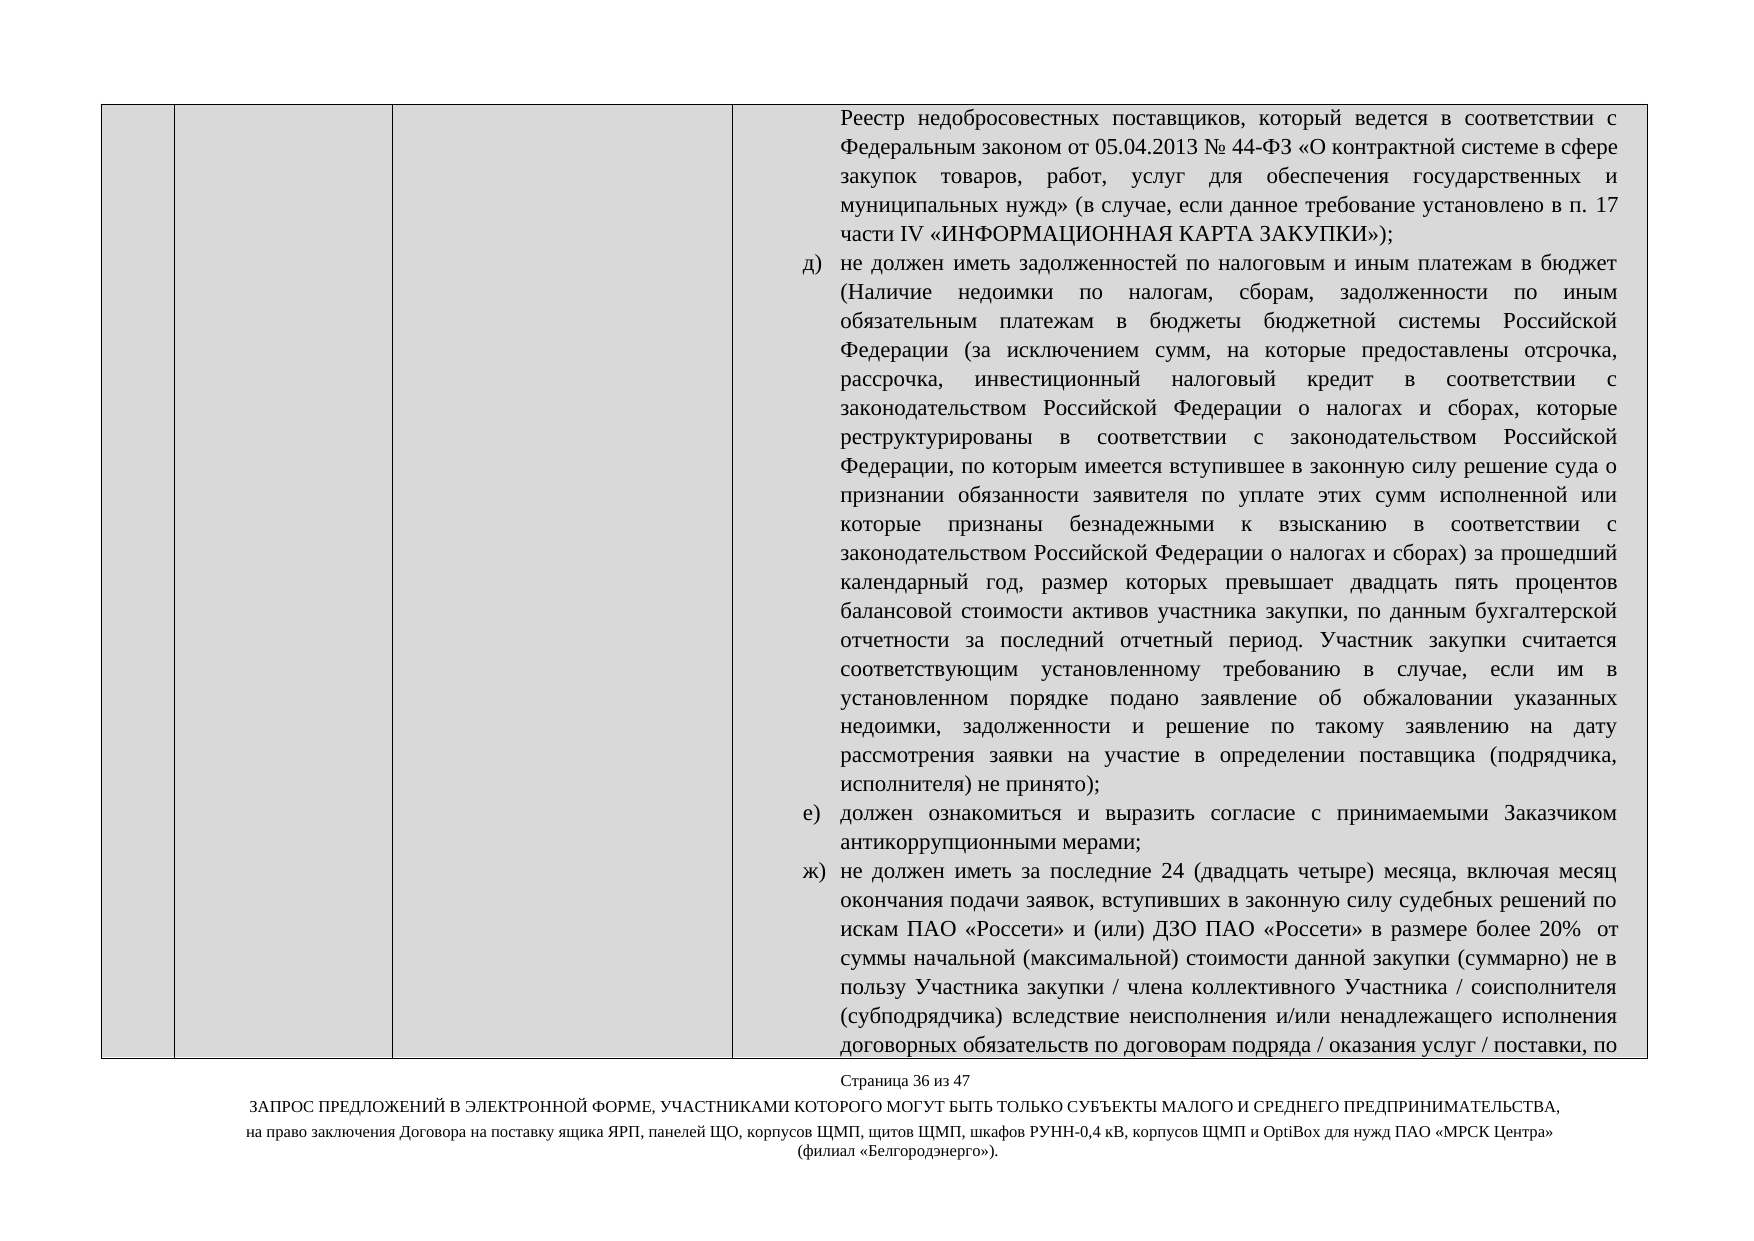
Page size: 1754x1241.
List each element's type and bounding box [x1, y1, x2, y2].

table_cell [733, 105, 1647, 1057]
table_cell [393, 105, 732, 1057]
table_cell [175, 105, 392, 1057]
table_cell [102, 105, 174, 1057]
